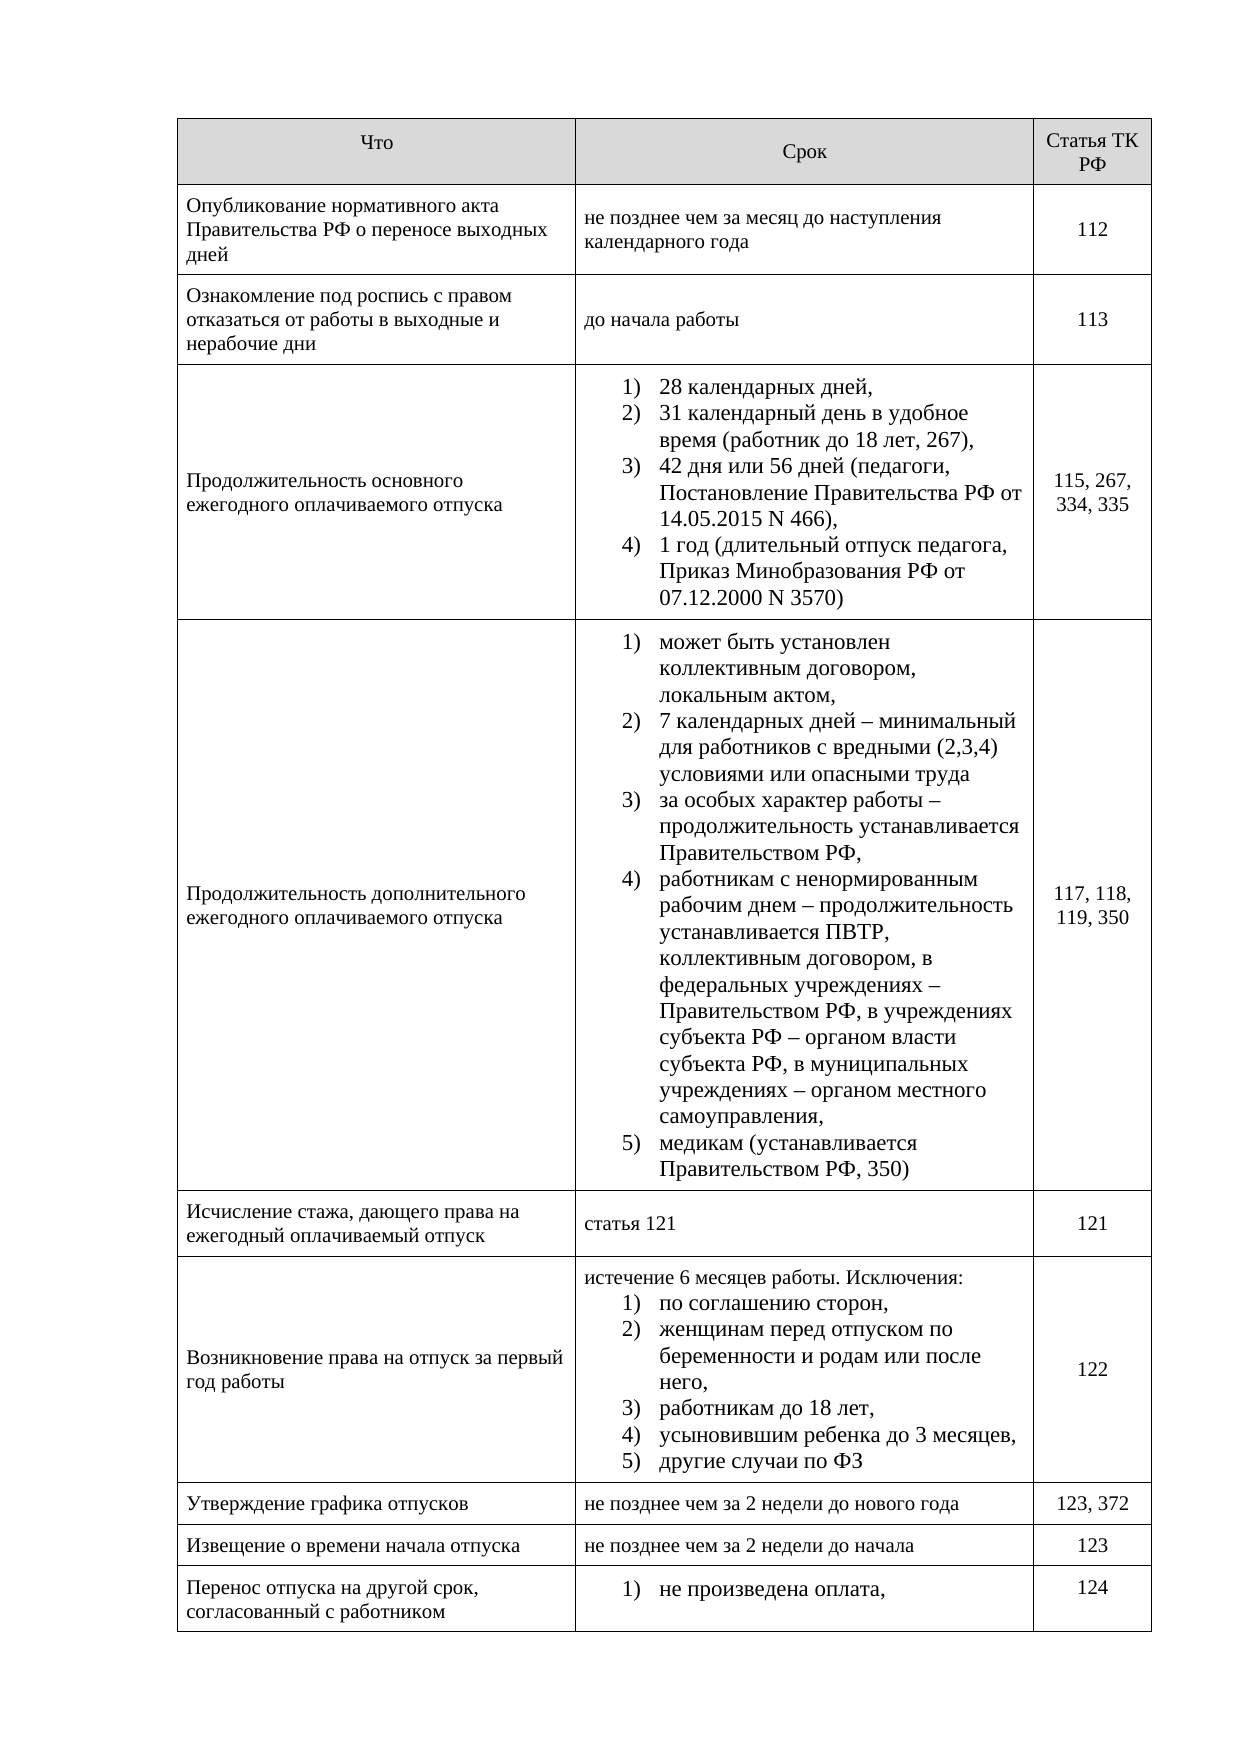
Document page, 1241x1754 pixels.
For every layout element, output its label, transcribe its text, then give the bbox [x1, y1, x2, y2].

table_cell не позднее чем за месяц до наступления календарного года [576, 185, 1033, 274]
table_cell 113 [1034, 275, 1151, 364]
table_cell 117, 118, 119, 350 [1034, 620, 1151, 1190]
table_header Статья ТК РФ [1034, 119, 1151, 184]
table_cell Продолжительность дополнительного ежегодного оплачиваемого отпуска [178, 620, 575, 1190]
table_cell не позднее чем за 2 недели до начала [576, 1525, 1033, 1565]
table_cell 115, 267, 334, 335 [1034, 365, 1151, 619]
table_header Что [178, 119, 575, 184]
table_cell Извещение о времени начала отпуска [178, 1525, 575, 1565]
table_cell 123, 372 [1034, 1483, 1151, 1524]
table_cell 121 [1034, 1191, 1151, 1256]
table_cell Возникновение права на отпуск за первый год работы [178, 1257, 575, 1482]
table_cell 124 [1034, 1566, 1151, 1631]
table_header Срок [576, 119, 1033, 184]
table_cell 122 [1034, 1257, 1151, 1482]
table_cell статья 121 [576, 1191, 1033, 1256]
table_cell Опубликование нормативного акта Правительства РФ о переносе выходных дней [178, 185, 575, 274]
table_cell 123 [1034, 1525, 1151, 1565]
table_cell до начала работы [576, 275, 1033, 364]
table_cell может быть установлен коллективным договором, локальным актом, 7 календарных дней – минимальный для работников с вредными (2,3,4) условиями или опасными труда за особых характер работы – продолжительность устанавливается Правительством РФ, работникам с ненормированным рабочим днем – продолжительность устанавливается ПВТР, коллективным договором, в федеральных учреждениях – Правительством РФ, в учреждениях субъекта РФ – органом власти субъекта РФ, в муниципальных учреждениях – органом местного самоуправления, медикам (устанавливается Правительством РФ, 350) [576, 620, 1033, 1190]
table_cell Утверждение графика отпусков [178, 1483, 575, 1524]
table_cell 112 [1034, 185, 1151, 274]
table_cell Исчисление стажа, дающего права на ежегодный оплачиваемый отпуск [178, 1191, 575, 1256]
table_cell Продолжительность основного ежегодного оплачиваемого отпуска [178, 365, 575, 619]
table_cell истечение 6 месяцев работы. Исключения: по соглашению сторон, женщинам перед отпуском по беременности и родам или после него, работникам до 18 лет, усыновившим ребенка до 3 месяцев, другие случаи по ФЗ [576, 1257, 1033, 1482]
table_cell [576, 1566, 1033, 1631]
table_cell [178, 1566, 575, 1631]
table_cell 28 календарных дней, 31 календарный день в удобное время (работник до 18 лет, 267), 42 дня или 56 дней (педагоги, Постановление Правительства РФ от 14.05.2015 N 466), 1 год (длительный отпуск педагога, Приказ Минобразования РФ от 07.12.2000 N 3570) [576, 365, 1033, 619]
table_cell не позднее чем за 2 недели до нового года [576, 1483, 1033, 1524]
table_cell Ознакомление под роспись с правом отказаться от работы в выходные и нерабочие дни [178, 275, 575, 364]
